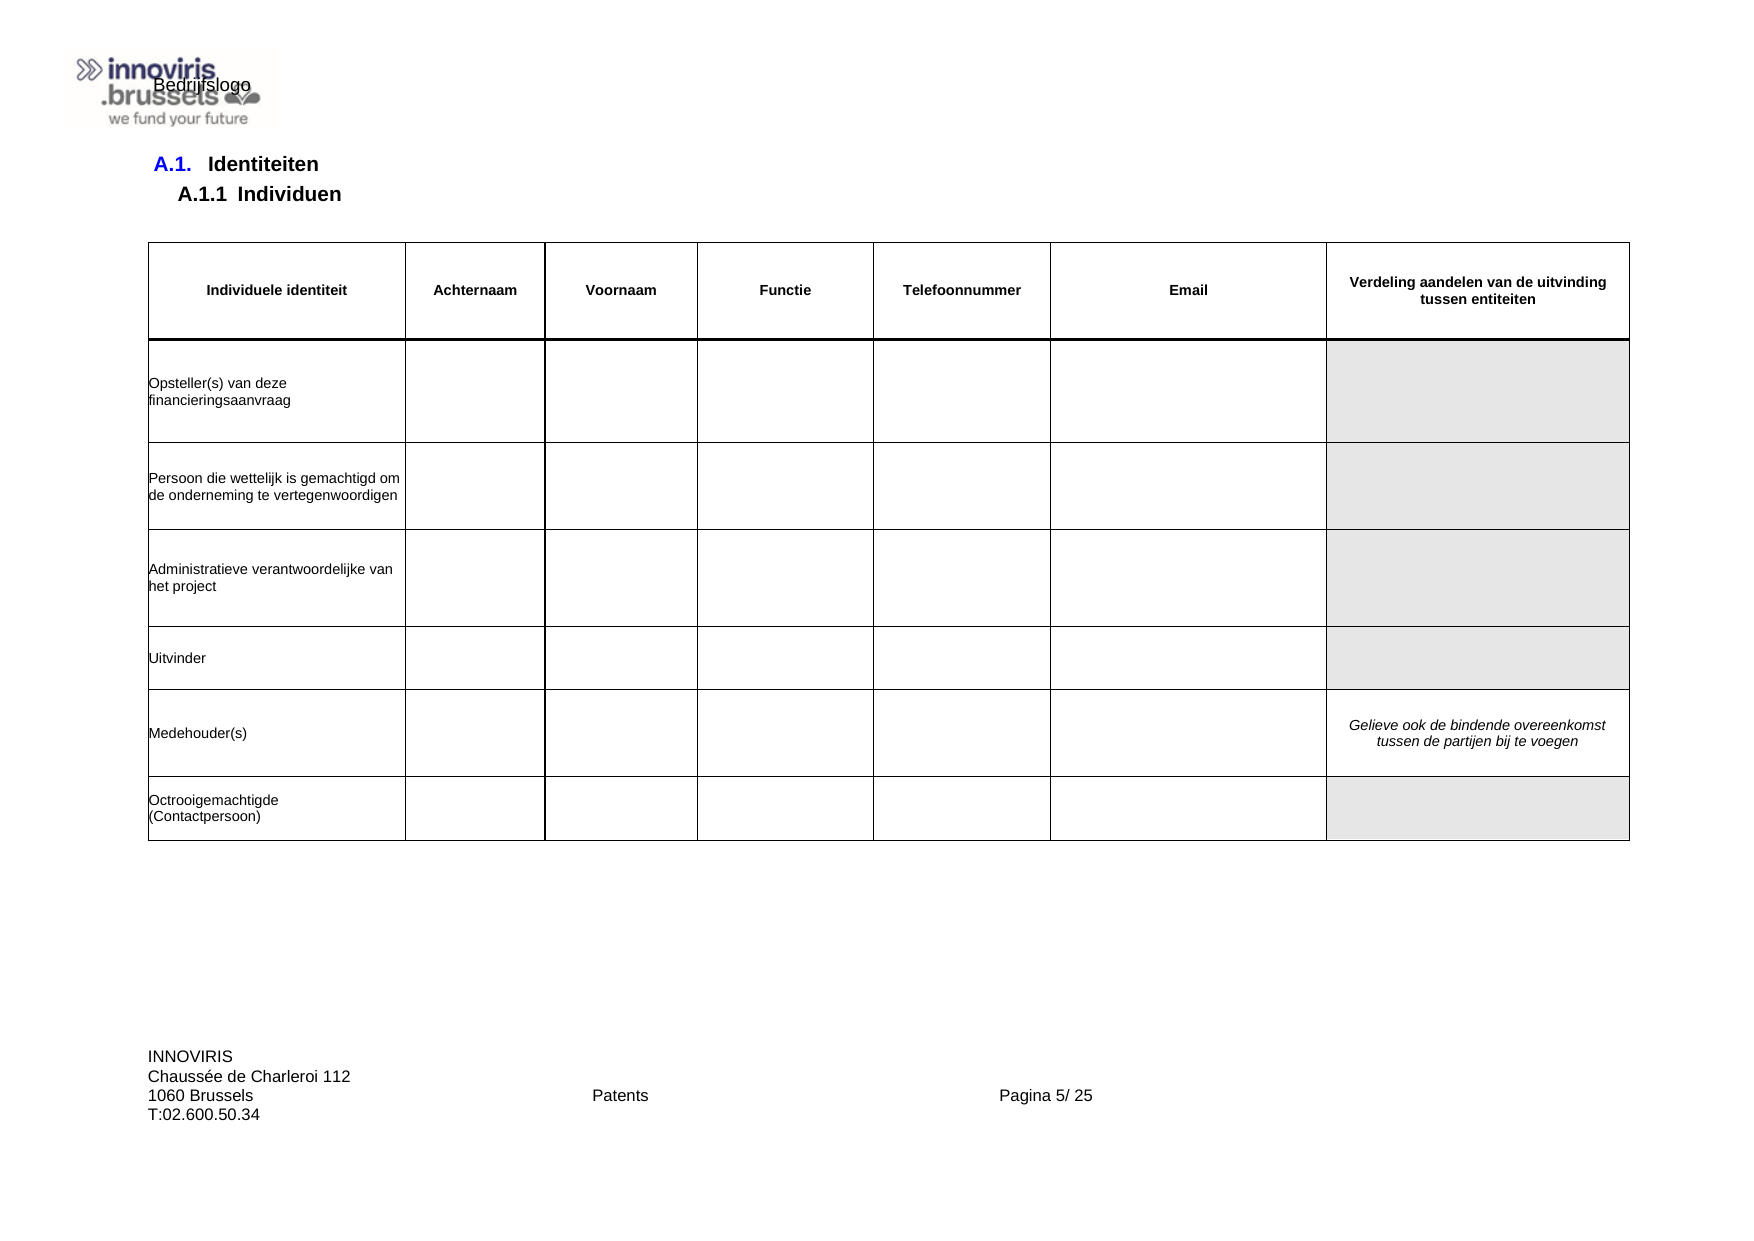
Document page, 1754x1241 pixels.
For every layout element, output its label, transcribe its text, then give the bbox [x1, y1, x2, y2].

table_cell [546, 530, 697, 626]
table_cell Gelieve ook de bindende overeenkomst tussen de partijen bij te voegen [1327, 690, 1629, 776]
table_cell [1051, 690, 1326, 776]
table_cell Octrooigemachtigde (Contactpersoon) [149, 777, 405, 839]
table_cell Opsteller(s) van deze financieringsaanvraag [149, 341, 405, 442]
table_cell [1327, 627, 1629, 689]
table_cell Medehouder(s) [149, 690, 405, 776]
table_cell [874, 777, 1050, 839]
table_cell [698, 443, 873, 529]
table_cell [1051, 341, 1326, 442]
table_cell [546, 443, 697, 529]
table_cell [1051, 777, 1326, 839]
table_cell [1051, 443, 1326, 529]
table_cell [1327, 341, 1629, 442]
table_cell [874, 443, 1050, 529]
table_cell [406, 777, 544, 839]
table_cell [406, 443, 544, 529]
table_header Voornaam [546, 243, 697, 337]
table_header Verdeling aandelen van de uitvinding tussen entiteiten [1327, 243, 1629, 337]
table_cell [1327, 530, 1629, 626]
table_cell [698, 777, 873, 839]
table_cell [406, 341, 544, 442]
table_cell [698, 341, 873, 442]
table_cell Administratieve verantwoordelijke van het project [149, 530, 405, 626]
table_cell Persoon die wettelijk is gemachtigd om de onderneming te vertegenwoordigen [149, 443, 405, 529]
picture [65, 47, 282, 147]
table_header Email [1051, 243, 1326, 337]
table_cell [546, 690, 697, 776]
table_cell [874, 690, 1050, 776]
table_cell [1327, 777, 1629, 839]
table_cell [406, 627, 544, 689]
table_header Functie [698, 243, 873, 337]
table_cell [546, 627, 697, 689]
table_cell [698, 690, 873, 776]
table_cell [874, 627, 1050, 689]
table_cell [874, 530, 1050, 626]
table_cell [698, 627, 873, 689]
table_cell [698, 530, 873, 626]
table_cell Uitvinder [149, 627, 405, 689]
table_cell [406, 690, 544, 776]
table_cell [1051, 627, 1326, 689]
subtitle Individuen [177, 182, 1606, 239]
table_cell [546, 341, 697, 442]
table_cell [1327, 443, 1629, 529]
table_cell [406, 530, 544, 626]
table_cell [1051, 530, 1326, 626]
table_header Telefoonnummer [874, 243, 1050, 337]
table_header Achternaam [406, 243, 544, 337]
subtitle Identiteiten [148, 152, 1606, 176]
table_cell [874, 341, 1050, 442]
table_cell [546, 777, 697, 839]
table_header Individuele identiteit [149, 243, 405, 337]
